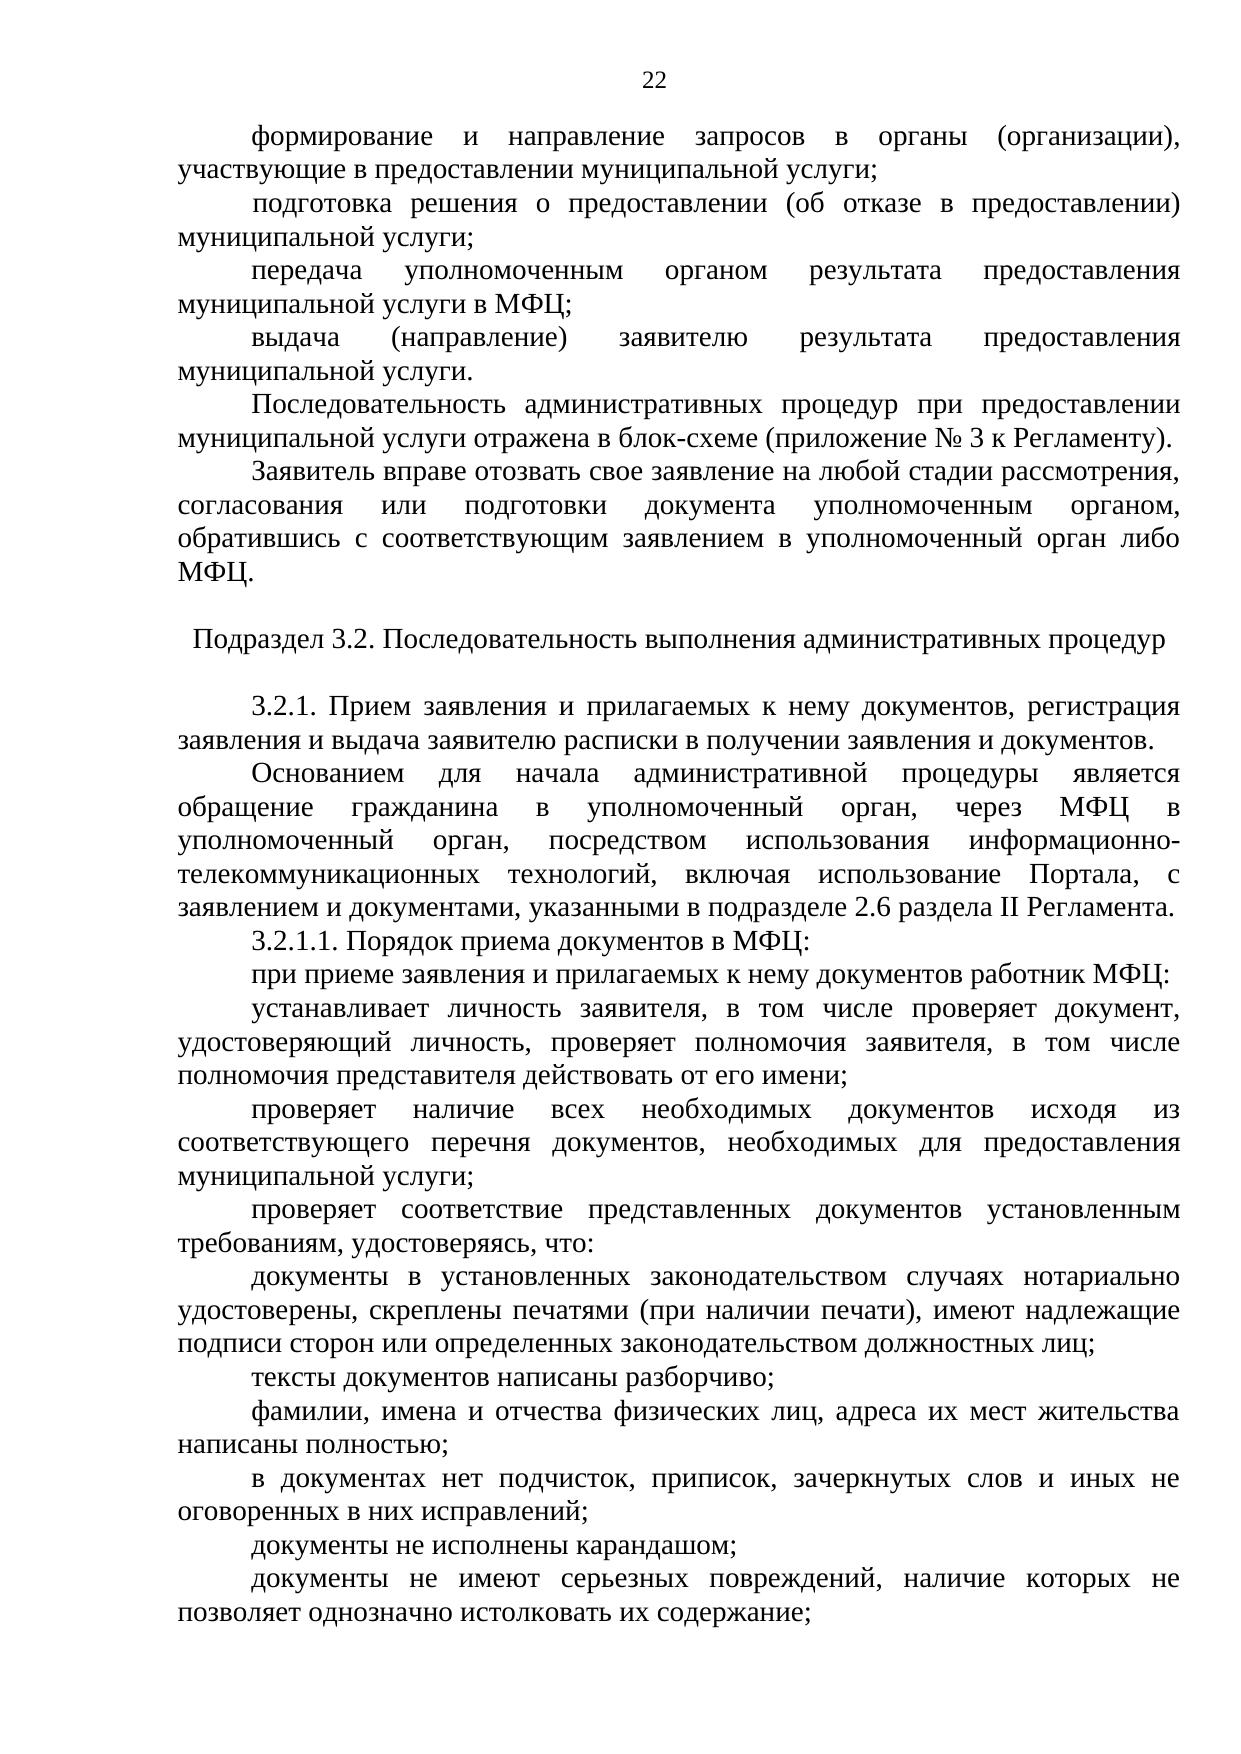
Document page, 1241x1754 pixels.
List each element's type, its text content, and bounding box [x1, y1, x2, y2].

text документы не имеют серьезных повреждений, наличие которых не позволяет однозначно истолковать их содержание; [177, 1560, 1181, 1627]
text 3.2.1. Прием заявления и прилагаемых к нему документов, регистрация заявления и выдача заявителю расписки в получении заявления и документов. [177, 688, 1181, 755]
text Основанием для начала административной процедуры является обращение гражданина в уполномоченный орган, через МФЦ в уполномоченный орган, посредством использования информационно-телекоммуникационных технологий, включая использование Портала, с заявлением и документами, указанными в подразделе 2.6 раздела II Регламента. [177, 755, 1181, 923]
text выдача (направление) заявителю результата предоставления муниципальной услуги. [177, 319, 1181, 386]
text Последовательность административных процедур при предоставлении муниципальной услуги отражена в блок-схеме (приложение № 3 к Регламенту). [177, 386, 1181, 453]
text устанавливает личность заявителя, в том числе проверяет документ, удостоверяющий личность, проверяет полномочия заявителя, в том числе полномочия представителя действовать от его имени; [177, 990, 1181, 1091]
text фамилии, имена и отчества физических лиц, адреса их мест жительства написаны полностью; [177, 1393, 1181, 1460]
text подготовка решения о предоставлении (об отказе в предоставлении) муниципальной услуги; [177, 185, 1181, 252]
text 3.2.1.1. Порядок приема документов в МФЦ: [177, 923, 1181, 957]
text документы не исполнены карандашом; [177, 1527, 1181, 1560]
text передача уполномоченным органом результата предоставления муниципальной услуги в МФЦ; [177, 252, 1181, 319]
text проверяет наличие всех необходимых документов исходя из соответствующего перечня документов, необходимых для предоставления муниципальной услуги; [177, 1091, 1181, 1191]
text документы в установленных законодательством случаях нотариально удостоверены, скреплены печатями (при наличии печати), имеют надлежащие подписи сторон или определенных законодательством должностных лиц; [177, 1258, 1181, 1359]
text Подраздел 3.2. Последовательность выполнения административных процедур [177, 621, 1181, 655]
text проверяет соответствие представленных документов установленным требованиям, удостоверяясь, что: [177, 1191, 1181, 1258]
text при приеме заявления и прилагаемых к нему документов работник МФЦ: [177, 957, 1181, 990]
text формирование и направление запросов в органы (организации), участвующие в предоставлении муниципальной услуги; [177, 118, 1181, 185]
text в документах нет подчисток, приписок, зачеркнутых слов и иных не оговоренных в них исправлений; [177, 1460, 1181, 1527]
text Заявитель вправе отозвать свое заявление на любой стадии рассмотрения, согласования или подготовки документа уполномоченным органом, обратившись с соответствующим заявлением в уполномоченный орган либо МФЦ. [177, 453, 1181, 588]
text тексты документов написаны разборчиво; [177, 1359, 1181, 1393]
